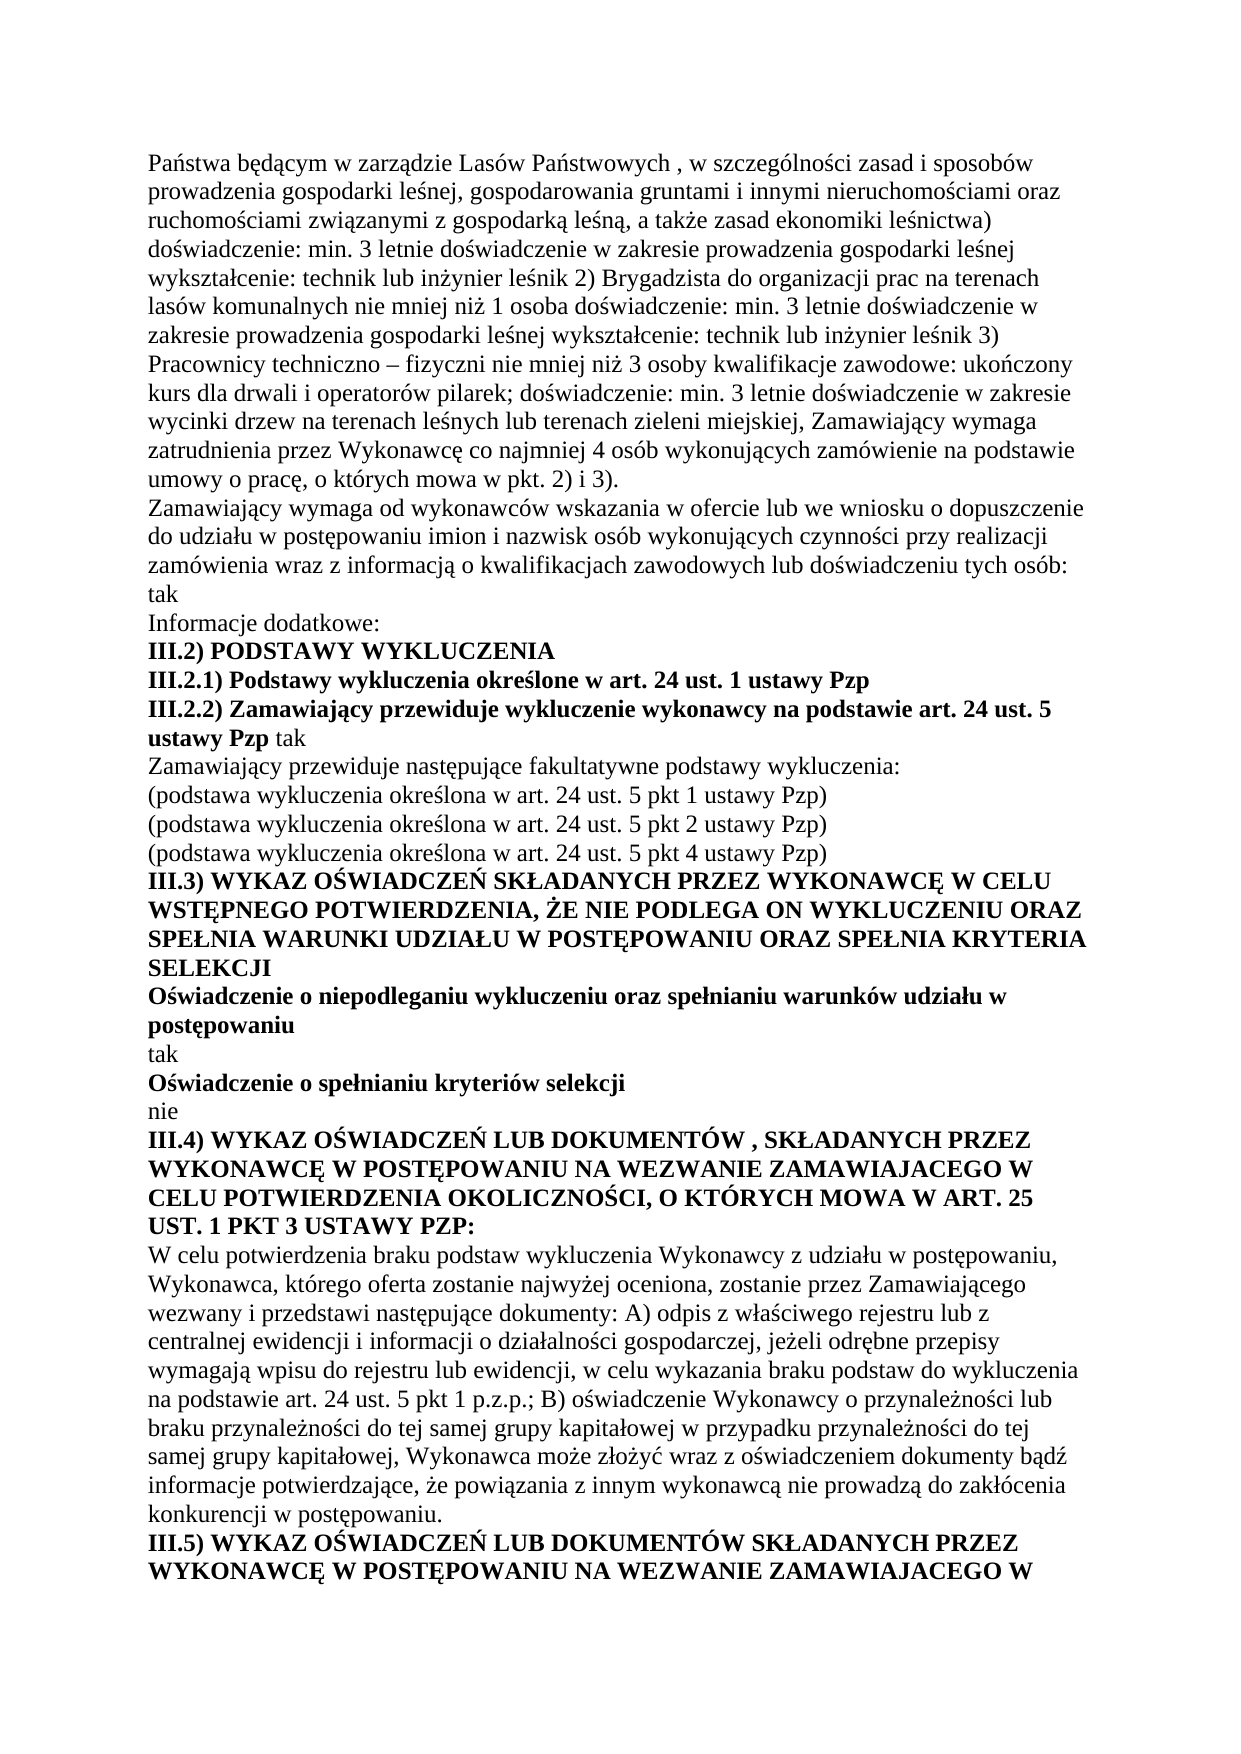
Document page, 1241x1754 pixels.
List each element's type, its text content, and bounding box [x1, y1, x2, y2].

text III.2) PODSTAWY WYKLUCZENIA [148, 636, 1093, 665]
text III.2.1) Podstawy wykluczenia określone w art. 24 ust. 1 ustawy Pzp III.2.2) Zamawiający przewiduje wykluczenie wykonawcy na podstawie art. 24 ust. 5 ustawy Pzp tak Zamawiający przewiduje następujące fakultatywne podstawy wykluczenia: (podstawa wykluczenia określona w art. 24 ust. 5 pkt 1 ustawy Pzp) (podstawa wykluczenia określona w art. 24 ust. 5 pkt 2 ustawy Pzp) (podstawa wykluczenia określona w art. 24 ust. 5 pkt 4 ustawy Pzp) [148, 665, 1093, 866]
text III.4) WYKAZ OŚWIADCZEŃ LUB DOKUMENTÓW , SKŁADANYCH PRZEZ WYKONAWCĘ W POSTĘPOWANIU NA WEZWANIE ZAMAWIAJACEGO W CELU POTWIERDZENIA OKOLICZNOŚCI, O KTÓRYCH MOWA W ART. 25 UST. 1 PKT 3 USTAWY PZP: [148, 1125, 1093, 1240]
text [148, 148, 1093, 636]
text III.3) WYKAZ OŚWIADCZEŃ SKŁADANYCH PRZEZ WYKONAWCĘ W CELU WSTĘPNEGO POTWIERDZENIA, ŻE NIE PODLEGA ON WYKLUCZENIU ORAZ SPEŁNIA WARUNKI UDZIAŁU W POSTĘPOWANIU ORAZ SPEŁNIA KRYTERIA SELEKCJI [148, 866, 1093, 981]
text Oświadczenie o niepodleganiu wykluczeniu oraz spełnianiu warunków udziału w postępowaniu tak Oświadczenie o spełnianiu kryteriów selekcji nie [148, 981, 1093, 1125]
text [148, 1528, 1093, 1585]
text W celu potwierdzenia braku podstaw wykluczenia Wykonawcy z udziału w postępowaniu, Wykonawca, którego oferta zostanie najwyżej oceniona, zostanie przez Zamawiającego wezwany i przedstawi następujące dokumenty: A) odpis z właściwego rejestru lub z centralnej ewidencji i informacji o działalności gospodarczej, jeżeli odrębne przepisy wymagają wpisu do rejestru lub ewidencji, w celu wykazania braku podstaw do wykluczenia na podstawie art. 24 ust. 5 pkt 1 p.z.p.; B) oświadczenie Wykonawcy o przynależności lub braku przynależności do tej samej grupy kapitałowej w przypadku przynależności do tej samej grupy kapitałowej, Wykonawca może złożyć wraz z oświadczeniem dokumenty bądź informacje potwierdzające, że powiązania z innym wykonawcą nie prowadzą do zakłócenia konkurencji w postępowaniu. [148, 1240, 1093, 1528]
